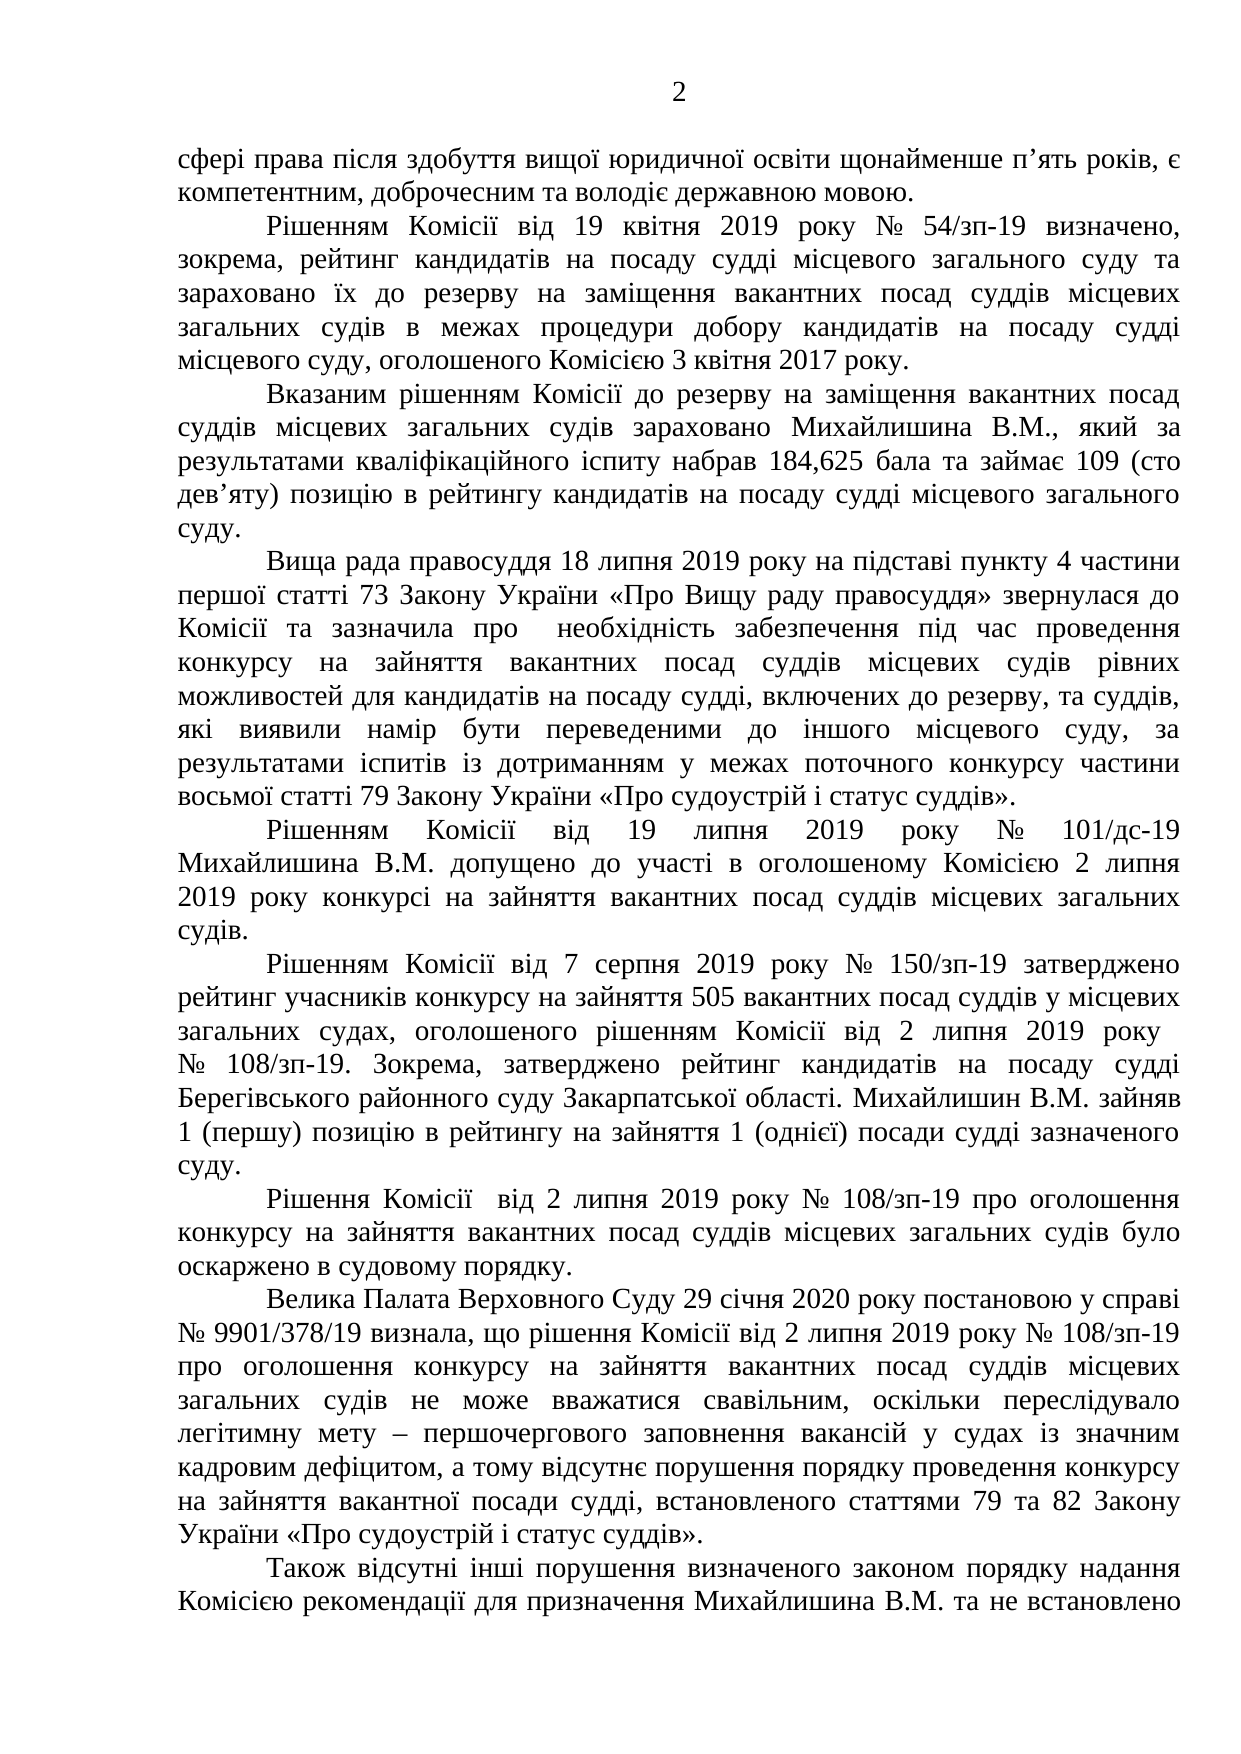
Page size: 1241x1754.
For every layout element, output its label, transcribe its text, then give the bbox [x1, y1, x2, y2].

text Вища рада правосуддя 18 липня 2019 року на підставі пункту 4 частини першої статті 73 Закону України «Про Вищу раду правосуддя» звернулася до Комісії та зазначила про необхідність забезпечення під час проведення конкурсу на зайняття вакантних посад суддів місцевих судів рівних можливостей для кандидатів на посаду судді, включених до резерву, та суддів, які виявили намір бути переведеними до іншого місцевого суду, за результатами іспитів із дотриманням у межах поточного конкурсу частини восьмої статті 79 Закону України «Про судоустрій і статус суддів». [177, 543, 1181, 812]
text Рішенням Комісії від 19 квітня 2019 року № 54/зп-19 визначено, зокрема, рейтинг кандидатів на посаду судді місцевого загального суду та зараховано їх до резерву на заміщення вакантних посад суддів місцевих загальних судів в межах процедури добору кандидатів на посаду судді місцевого суду, оголошеного Комісією 3 квітня 2017 року. [177, 208, 1181, 376]
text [177, 141, 1181, 208]
text Велика Палата Верховного Суду 29 січня 2020 року постановою у справі № 9901/378/19 визнала, що рішення Комісії від 2 липня 2019 року № 108/зп-19 про оголошення конкурсу на зайняття вакантних посад суддів місцевих загальних судів не може вважатися свавільним, оскільки переслідувало легітимну мету – першочергового заповнення вакансій у судах із значним кадровим дефіцитом, а тому відсутнє порушення порядку проведення конкурсу на зайняття вакантної посади судді, встановленого статтями 79 та 82 Закону України «Про судоустрій і статус суддів». [177, 1281, 1181, 1550]
text Вказаним рішенням Комісії до резерву на заміщення вакантних посад суддів місцевих загальних судів зараховано Михайлишина В.М., який за результатами кваліфікаційного іспиту набрав 184,625 бала та займає 109 (сто дев’яту) позицію в рейтингу кандидатів на посаду судді місцевого загального суду. [177, 376, 1181, 543]
text Рішенням Комісії від 19 липня 2019 року № 101/дс-19 Михайлишина В.М. допущено до участі в оголошеному Комісією 2 липня 2019 року конкурсі на зайняття вакантних посад суддів місцевих загальних судів. [177, 812, 1181, 946]
text Рішення Комісії від 2 липня 2019 року № 108/зп-19 про оголошення конкурсу на зайняття вакантних посад суддів місцевих загальних судів було оскаржено в судовому порядку. [177, 1181, 1181, 1281]
text Рішенням Комісії від 7 серпня 2019 року № 150/зп-19 затверджено рейтинг учасників конкурсу на зайняття 505 вакантних посад суддів у місцевих загальних судах, оголошеного рішенням Комісії від 2 липня 2019 року № 108/зп-19. Зокрема, затверджено рейтинг кандидатів на посаду судді Берегівського районного суду Закарпатської області. Михайлишин В.М. зайняв 1 (першу) позицію в рейтингу на зайняття 1 (однієї) посади судді зазначеного суду. [177, 946, 1181, 1181]
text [177, 1550, 1181, 1617]
